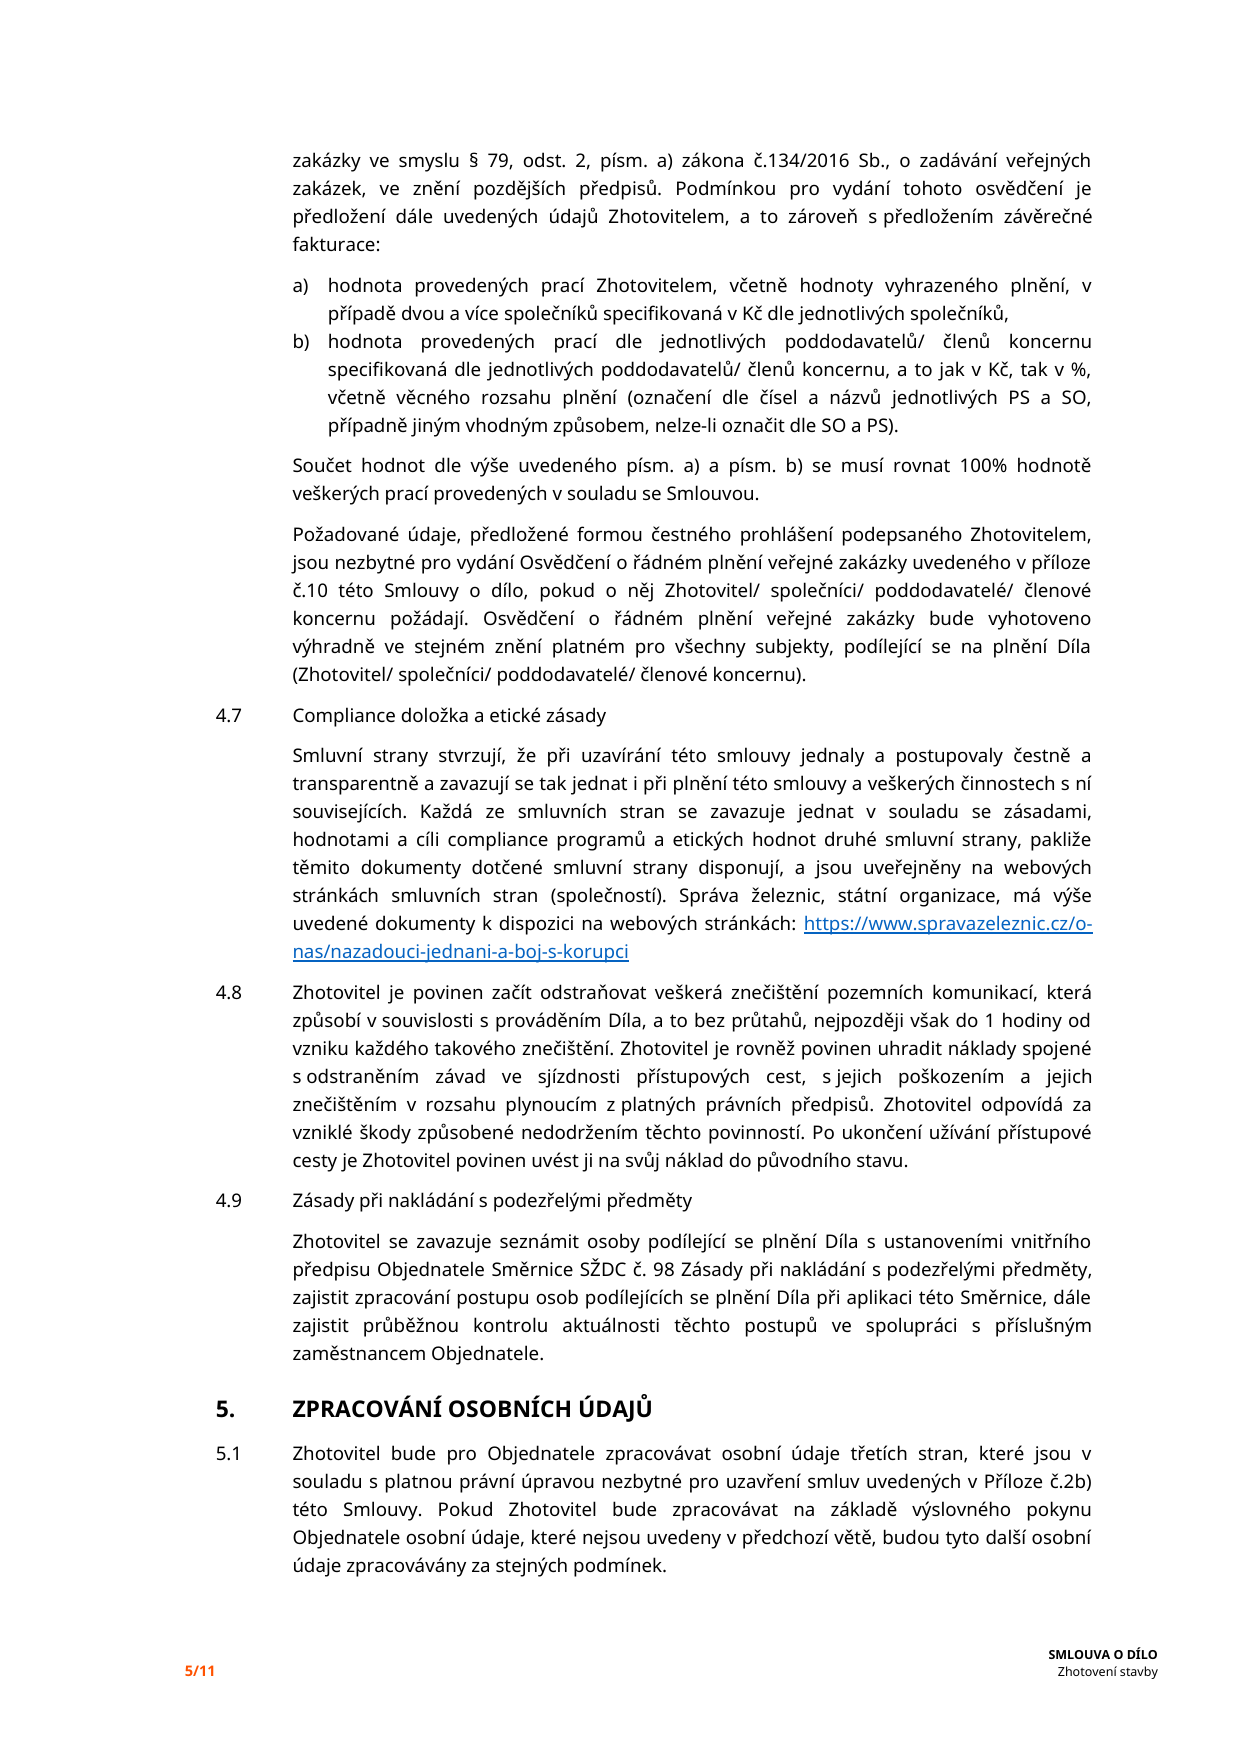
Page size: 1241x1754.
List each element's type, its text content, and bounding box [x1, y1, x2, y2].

text Požadované údaje, předložené formou čestného prohlášení podepsaného Zhotovitelem, jsou nezbytné pro vydání Osvědčení o řádném plnění veřejné zakázky uvedeného v příloze č.10 této Smlouvy o dílo, pokud o něj Zhotovitel/ společníci/ poddodavatelé/ členové koncernu požádají. Osvědčení o řádném plnění veřejné zakázky bude vyhotoveno výhradně ve stejném znění platném pro všechny subjekty, podílející se na plnění Díla (Zhotovitel/ společníci/ poddodavatelé/ členové koncernu). [292, 521, 1093, 687]
text Zhotovitel je povinen začít odstraňovat veškerá znečištění pozemních komunikací, která způsobí v souvislosti s prováděním Díla, a to bez průtahů, nejpozději však do 1 hodiny od vzniku každého takového znečištění. Zhotovitel je rovněž povinen uhradit náklady spojené s odstraněním závad ve sjízdnosti přístupových cest, s jejich poškozením a jejich znečištěním v rozsahu plynoucím z platných právních předpisů. Zhotovitel odpovídá za vzniklé škody způsobené nedodržením těchto povinností. Po ukončení užívání přístupové cesty je Zhotovitel povinen uvést ji na svůj náklad do původního stavu. [216, 979, 1093, 1173]
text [216, 147, 1093, 257]
text Compliance doložka a etické zásady [216, 702, 1093, 727]
text ZPRACOVÁNÍ OSOBNÍCH ÚDAJŮ [216, 1393, 1093, 1424]
text Součet hodnot dle výše uvedeného písm. a) a písm. b) se musí rovnat 100% hodnotě veškerých prací provedených v souladu se Smlouvou. [292, 453, 1093, 506]
list Zhotovitel se zavazuje seznámit osoby podílející se plnění Díla s ustanoveními vnitřního předpisu Objednatele Směrnice SŽDC č. 98 Zásady při nakládání s podezřelými předměty, zajistit zpracování postupu osob podílejících se plnění Díla při aplikaci této Směrnice, dále zajistit průběžnou kontrolu aktuálnosti těchto postupů ve spolupráci s příslušným zaměstnancem Objednatele. [292, 1228, 1093, 1366]
text Zhotovitel bude pro Objednatele zpracovávat osobní údaje třetích stran, které jsou v souladu s platnou právní úpravou nezbytné pro uzavření smluv uvedených v Příloze č.2b) této Smlouvy. Pokud Zhotovitel bude zpracovávat na základě výslovného pokynu Objednatele osobní údaje, které nejsou uvedeny v předchozí větě, budou tyto další osobní údaje zpracovávány za stejných podmínek. [216, 1440, 1093, 1578]
text Zásady při nakládání s podezřelými předměty [216, 1188, 1093, 1213]
text hodnota provedených prací dle jednotlivých poddodavatelů/ členů koncernu specifikovaná dle jednotlivých poddodavatelů/ členů koncernu, a to jak v Kč, tak v %, včetně věcného rozsahu plnění (označení dle čísel a názvů jednotlivých PS a SO, případně jiným vhodným způsobem, nelze-li označit dle SO a PS). [292, 328, 1093, 438]
text Smluvní strany stvrzují, že při uzavírání této smlouvy jednaly a postupovaly čestně a transparentně a zavazují se tak jednat i při plnění této smlouvy a veškerých činnostech s ní souvisejících. Každá ze smluvních stran se zavazuje jednat v souladu se zásadami, hodnotami a cíli compliance programů a etických hodnot druhé smluvní strany, pakliže těmito dokumenty dotčené smluvní strany disponují, a jsou uveřejněny na webových stránkách smluvních stran (společností). Správa železnic, státní organizace, má výše uvedené dokumenty k dispozici na webových stránkách: https://www.spravazeleznic.cz/o-nas/nazadouci-jednani-a-boj-s-korupci [292, 742, 1093, 964]
list hodnota provedených prací Zhotovitelem, včetně hodnoty vyhrazeného plnění, v případě dvou a více společníků specifikovaná v Kč dle jednotlivých společníků, [292, 272, 1093, 326]
